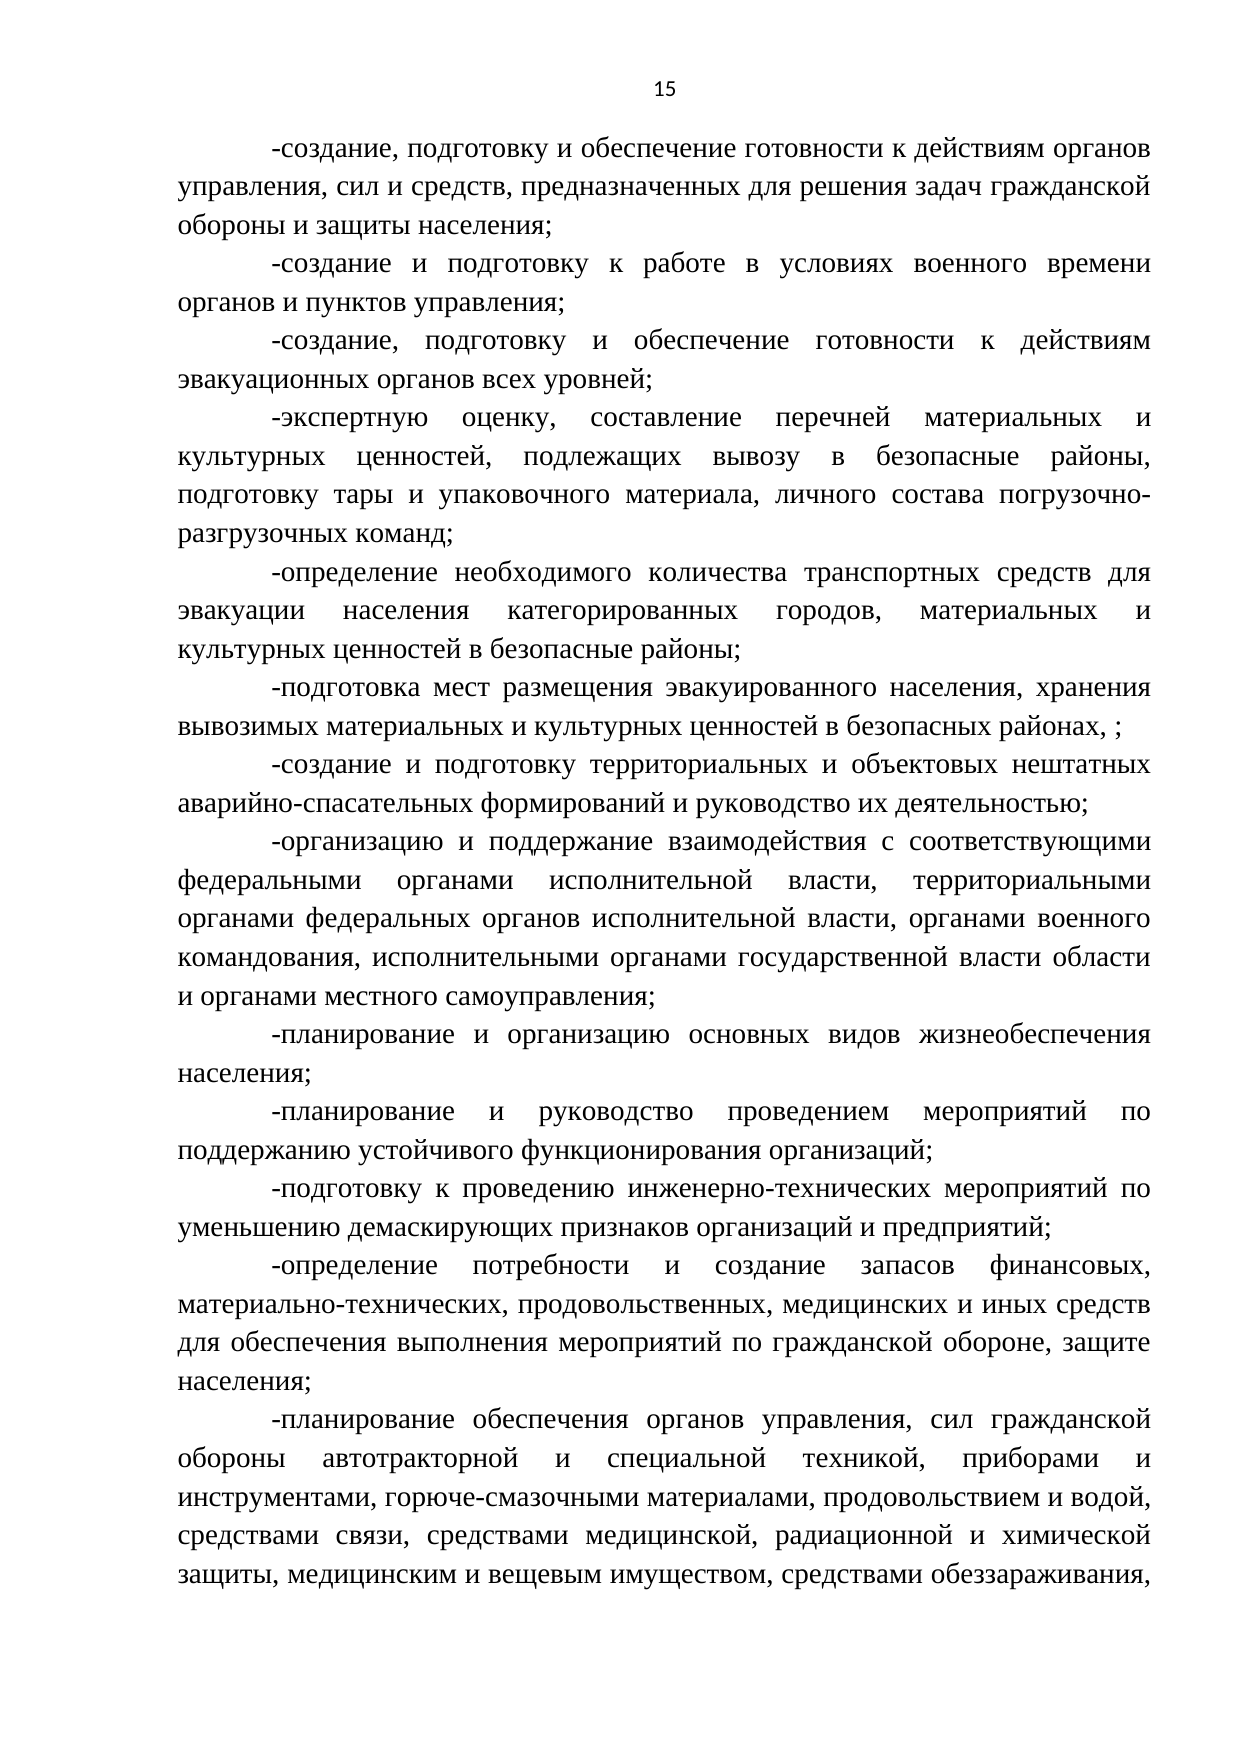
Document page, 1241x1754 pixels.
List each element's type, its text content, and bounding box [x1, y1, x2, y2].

text -создание, подготовку и обеспечение готовности к действиям органов управления, сил и средств, предназначенных для решения задач гражданской обороны и защиты населения; [177, 130, 1152, 240]
text -организацию и поддержание взаимодействия с соответствующими федеральными органами исполнительной власти, территориальными органами федеральных органов исполнительной власти, органами военного командования, исполнительными органами государственной власти области и органами местного самоуправления; [177, 823, 1152, 1011]
text -создание, подготовку и обеспечение готовности к действиям эвакуационных органов всех уровней; [177, 322, 1152, 394]
text -создание и подготовку к работе в условиях военного времени органов и пунктов управления; [177, 245, 1152, 317]
text -планирование и руководство проведением мероприятий по поддержанию устойчивого функционирования организаций; [177, 1093, 1152, 1165]
text -подготовку к проведению инженерно-технических мероприятий по уменьшению демаскирующих признаков организаций и предприятий; [177, 1170, 1152, 1242]
text -планирование и организацию основных видов жизнеобеспечения населения; [177, 1016, 1152, 1088]
text -определение потребности и создание запасов финансовых, материально-технических, продовольственных, медицинских и иных средств для обеспечения выполнения мероприятий по гражданской обороне, защите населения; [177, 1247, 1152, 1397]
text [177, 1402, 1152, 1589]
text -создание и подготовку территориальных и объектовых нештатных аварийно-спасательных формирований и руководство их деятельностью; [177, 746, 1152, 818]
text -экспертную оценку, составление перечней материальных и культурных ценностей, подлежащих вывозу в безопасные районы, подготовку тары и упаковочного материала, личного состава погрузочно-разгрузочных команд; [177, 399, 1152, 549]
text -подготовка мест размещения эвакуированного населения, хранения вывозимых материальных и культурных ценностей в безопасных районах, ; [177, 669, 1152, 741]
text -определение необходимого количества транспортных средств для эвакуации населения категорированных городов, материальных и культурных ценностей в безопасные районы; [177, 554, 1152, 664]
